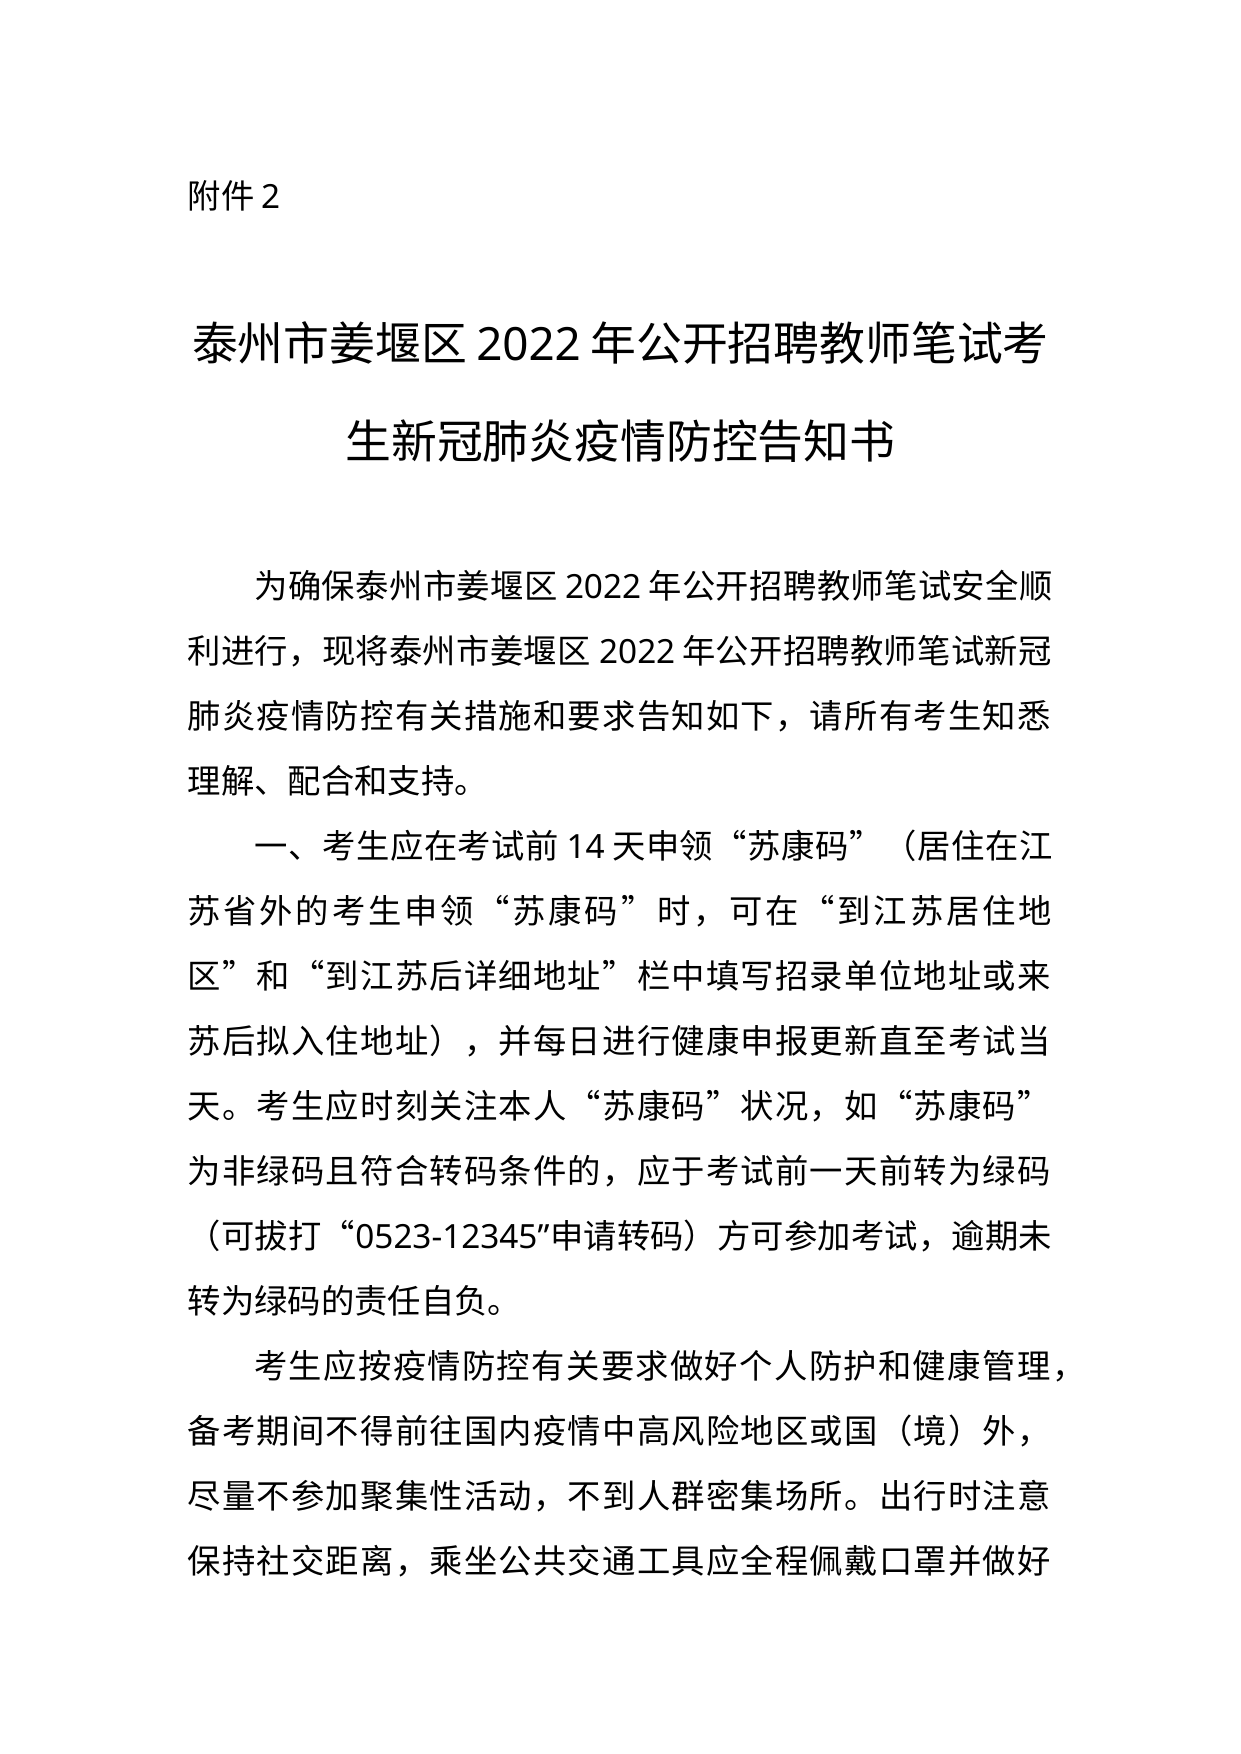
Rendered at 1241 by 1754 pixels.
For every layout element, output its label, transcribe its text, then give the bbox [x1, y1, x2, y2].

text 泰州市姜堰区2022年公开招聘教师笔试考生新冠肺炎疫情防控告知书 [187, 292, 1053, 487]
text 附件2 [187, 162, 1053, 227]
text 为确保泰州市姜堰区2022年公开招聘教师笔试安全顺利进行，现将泰州市姜堰区2022年公开招聘教师笔试新冠肺炎疫情防控有关措施和要求告知如下，请所有考生知悉、理解、配合和支持。 [187, 552, 1053, 812]
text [187, 1332, 1053, 1592]
text 一、考生应在考试前14天申领“苏康码”（居住在江苏省外的考生申领“苏康码”时，可在“到江苏居住地区”和“到江苏后详细地址”栏中填写招录单位地址或来苏后拟入住地址），并每日进行健康申报更新直至考试当天。考生应时刻关注本人“苏康码”状况，如“苏康码”为非绿码且符合转码条件的，应于考试前一天前转为绿码（可拔打“0523-12345”申请转码）方可参加考试，逾期未转为绿码的责任自负。 [187, 812, 1053, 1332]
